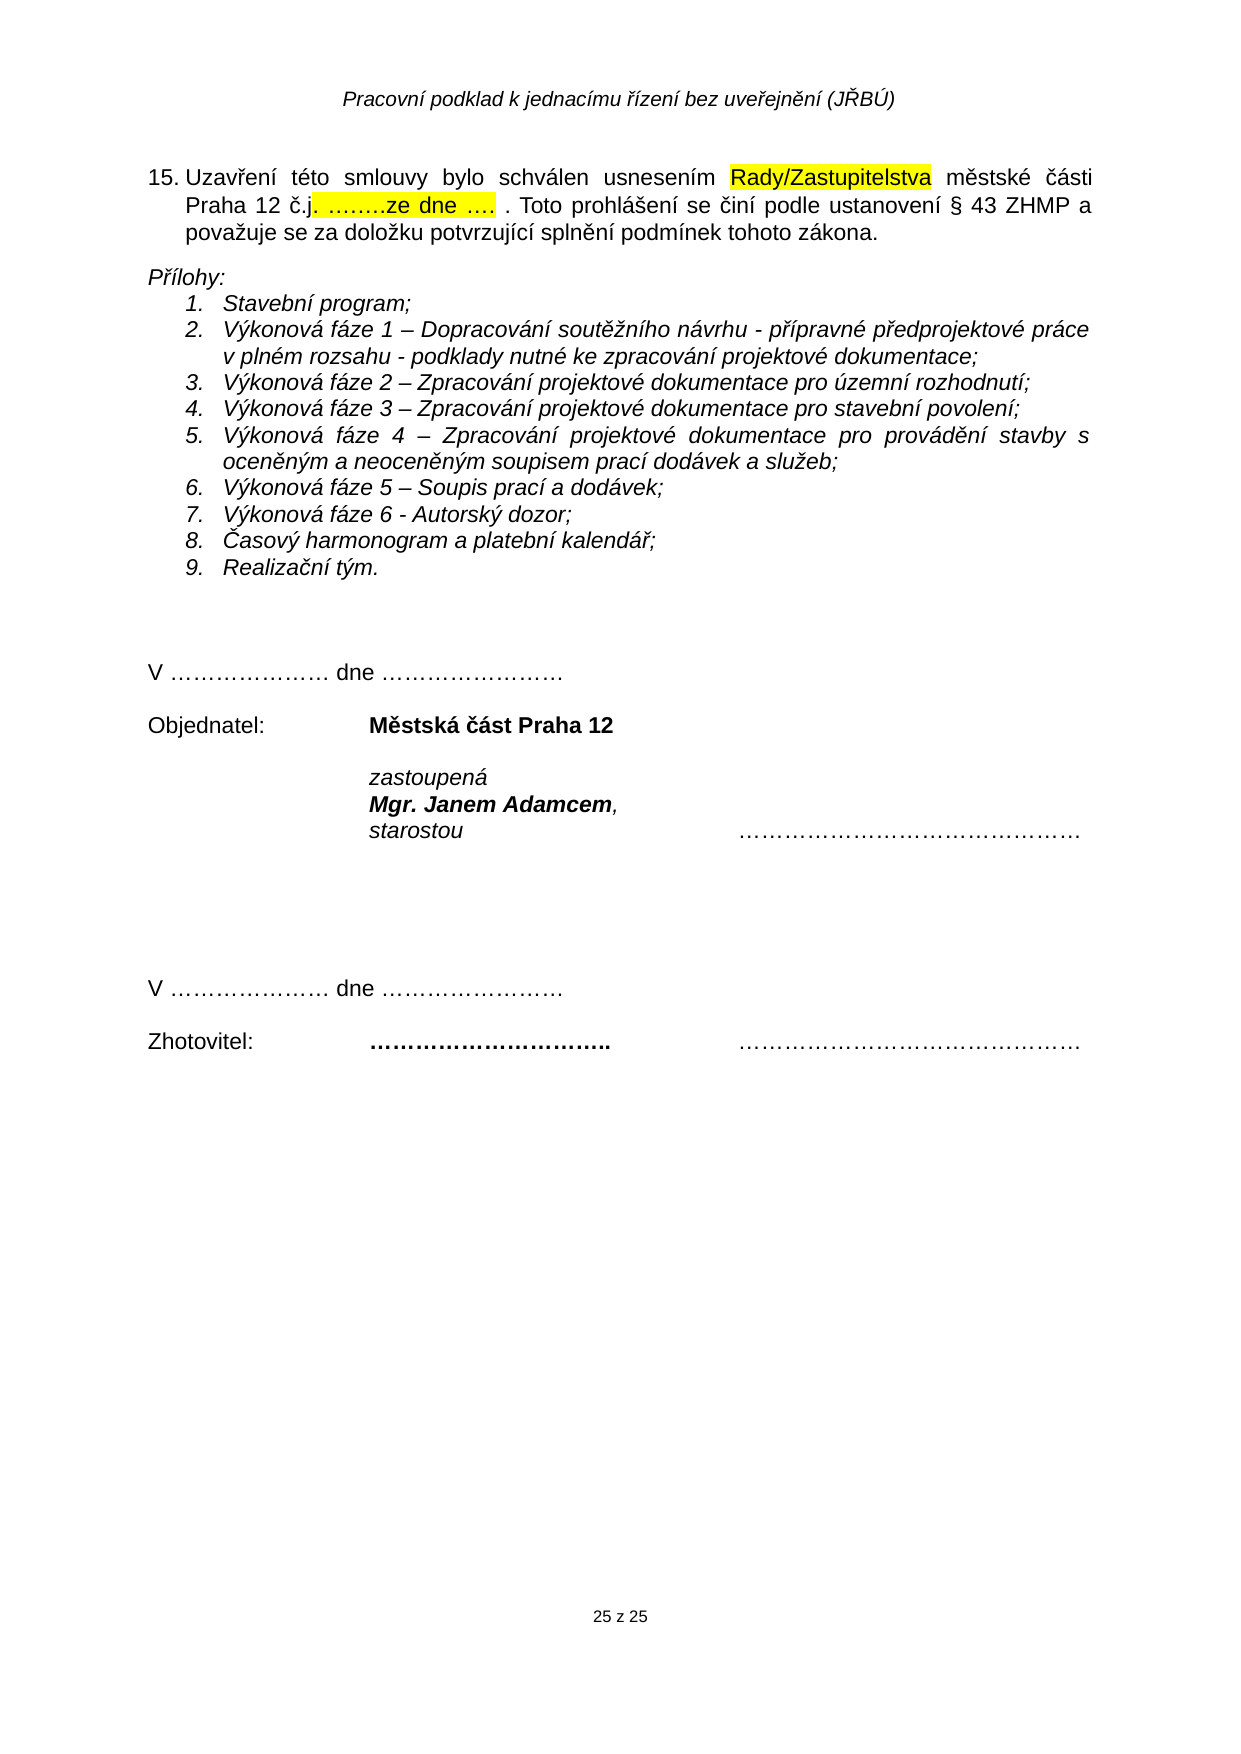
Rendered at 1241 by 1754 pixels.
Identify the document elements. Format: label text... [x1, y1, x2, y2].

list Časový harmonogram a platební kalendář; [185, 527, 1093, 553]
text zastoupená [295, 764, 1093, 791]
list Výkonová fáze 2 – Zpracování projektové dokumentace pro územní rozhodnutí; [185, 369, 1093, 395]
list Realizační tým. [185, 553, 1093, 580]
list Výkonová fáze 3 – Zpracování projektové dokumentace pro stavební povolení; [185, 395, 1093, 422]
text Mgr. Janem Adamcem, [295, 791, 1093, 817]
list Výkonová fáze 6 - Autorský dozor; [185, 501, 1093, 527]
list Výkonová fáze 5 – Soupis prací a dodávek; [185, 474, 1093, 501]
list Výkonová fáze 1 – Dopracování soutěžního návrhu - přípravné předprojektové práce v plném rozsahu - podklady nutné ke zpracování projektové dokumentace; [185, 316, 1093, 369]
text Zhotovitel: ………………………….. ……………………………………… [148, 1028, 1093, 1054]
list Stavební program; [185, 290, 1093, 316]
list Výkonová fáze 4 – Zpracování projektové dokumentace pro provádění stavby s oceněným a neoceněným soupisem prací dodávek a služeb; [185, 422, 1093, 474]
text Objednatel: Městská část Praha 12 [148, 712, 1093, 738]
text starostou ……………………………………… [295, 817, 1093, 843]
text V ………………… dne …………………… [148, 975, 1093, 1001]
text Přílohy: [148, 263, 1093, 290]
text V ………………… dne …………………… [148, 659, 1093, 685]
list Uzavření této smlouvy bylo schválen usnesením Rady/Zastupitelstva městské části Praha 12 č.j. ….….ze dne …. . Toto prohlášení se činí podle ustanovení § 43 ZHMP a považuje se za doložku potvrzující splnění podmínek tohoto zákona. [148, 164, 1093, 246]
